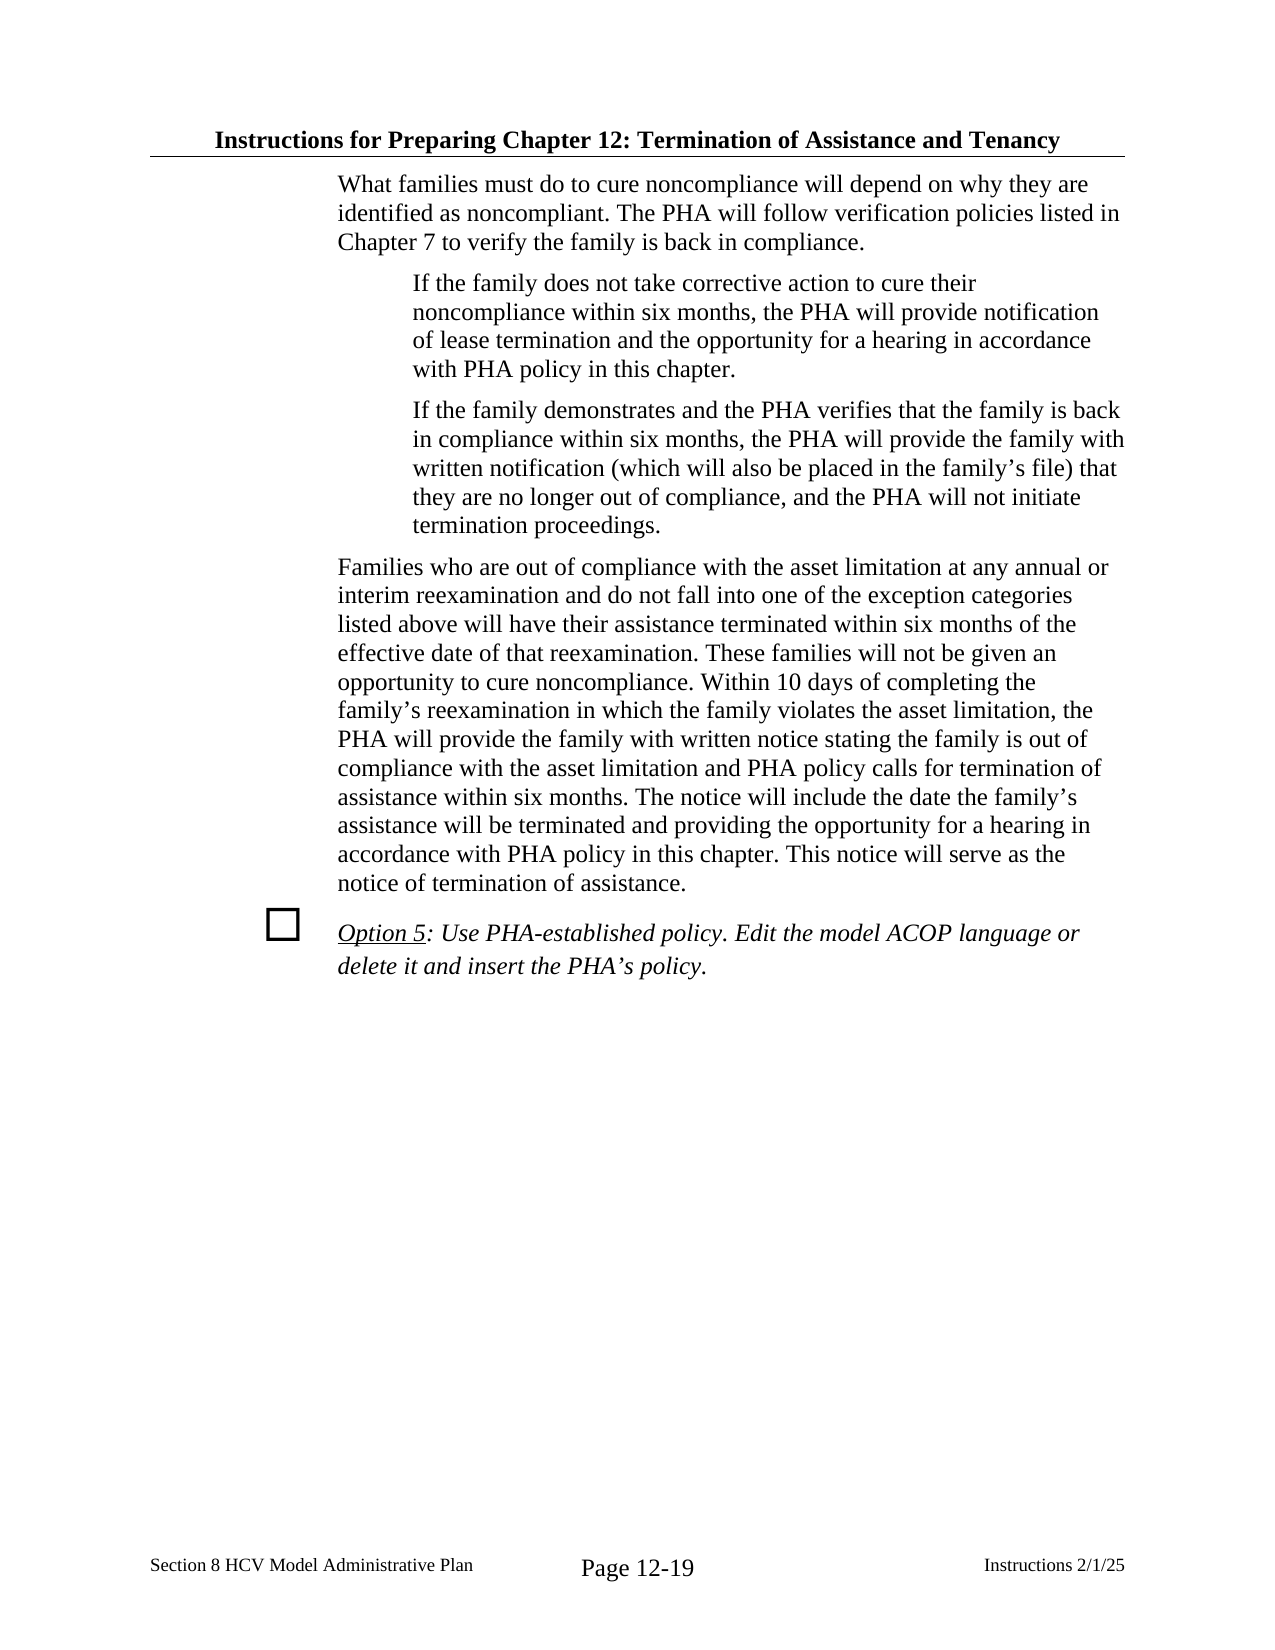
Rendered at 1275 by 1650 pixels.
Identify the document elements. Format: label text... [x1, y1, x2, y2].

text If the family demonstrates and the PHA verifies that the family is back in compliance within six months, the PHA will provide the family with written notification (which will also be placed in the family’s file) that they are no longer out of compliance, and the PHA will not initiate termination proceedings. [412, 396, 1125, 539]
text Families who are out of compliance with the asset limitation at any annual or interim reexamination and do not fall into one of the exception categories listed above will have their assistance terminated within six months of the effective date of that reexamination. These families will not be given an opportunity to cure noncompliance. Within 10 days of completing the family’s reexamination in which the family violates the asset limitation, the PHA will provide the family with written notice stating the family is out of compliance with the asset limitation and PHA policy calls for termination of assistance within six months. The notice will include the date the family’s assistance will be terminated and providing the opportunity for a hearing in accordance with PHA policy in this chapter. This notice will serve as the notice of termination of assistance. [337, 552, 1125, 897]
text If the family does not take corrective action to cure their noncompliance within six months, the PHA will provide notification of lease termination and the opportunity for a hearing in accordance with PHA policy in this chapter. [412, 268, 1125, 383]
text Option 5: Use PHA-established policy. Edit the model ACOP language or delete it and insert the PHA’s policy. [262, 909, 1125, 980]
text What families must do to cure noncompliance will depend on why they are identified as noncompliant. The PHA will follow verification policies listed in Chapter 7 to verify the family is back in compliance. [337, 169, 1125, 256]
